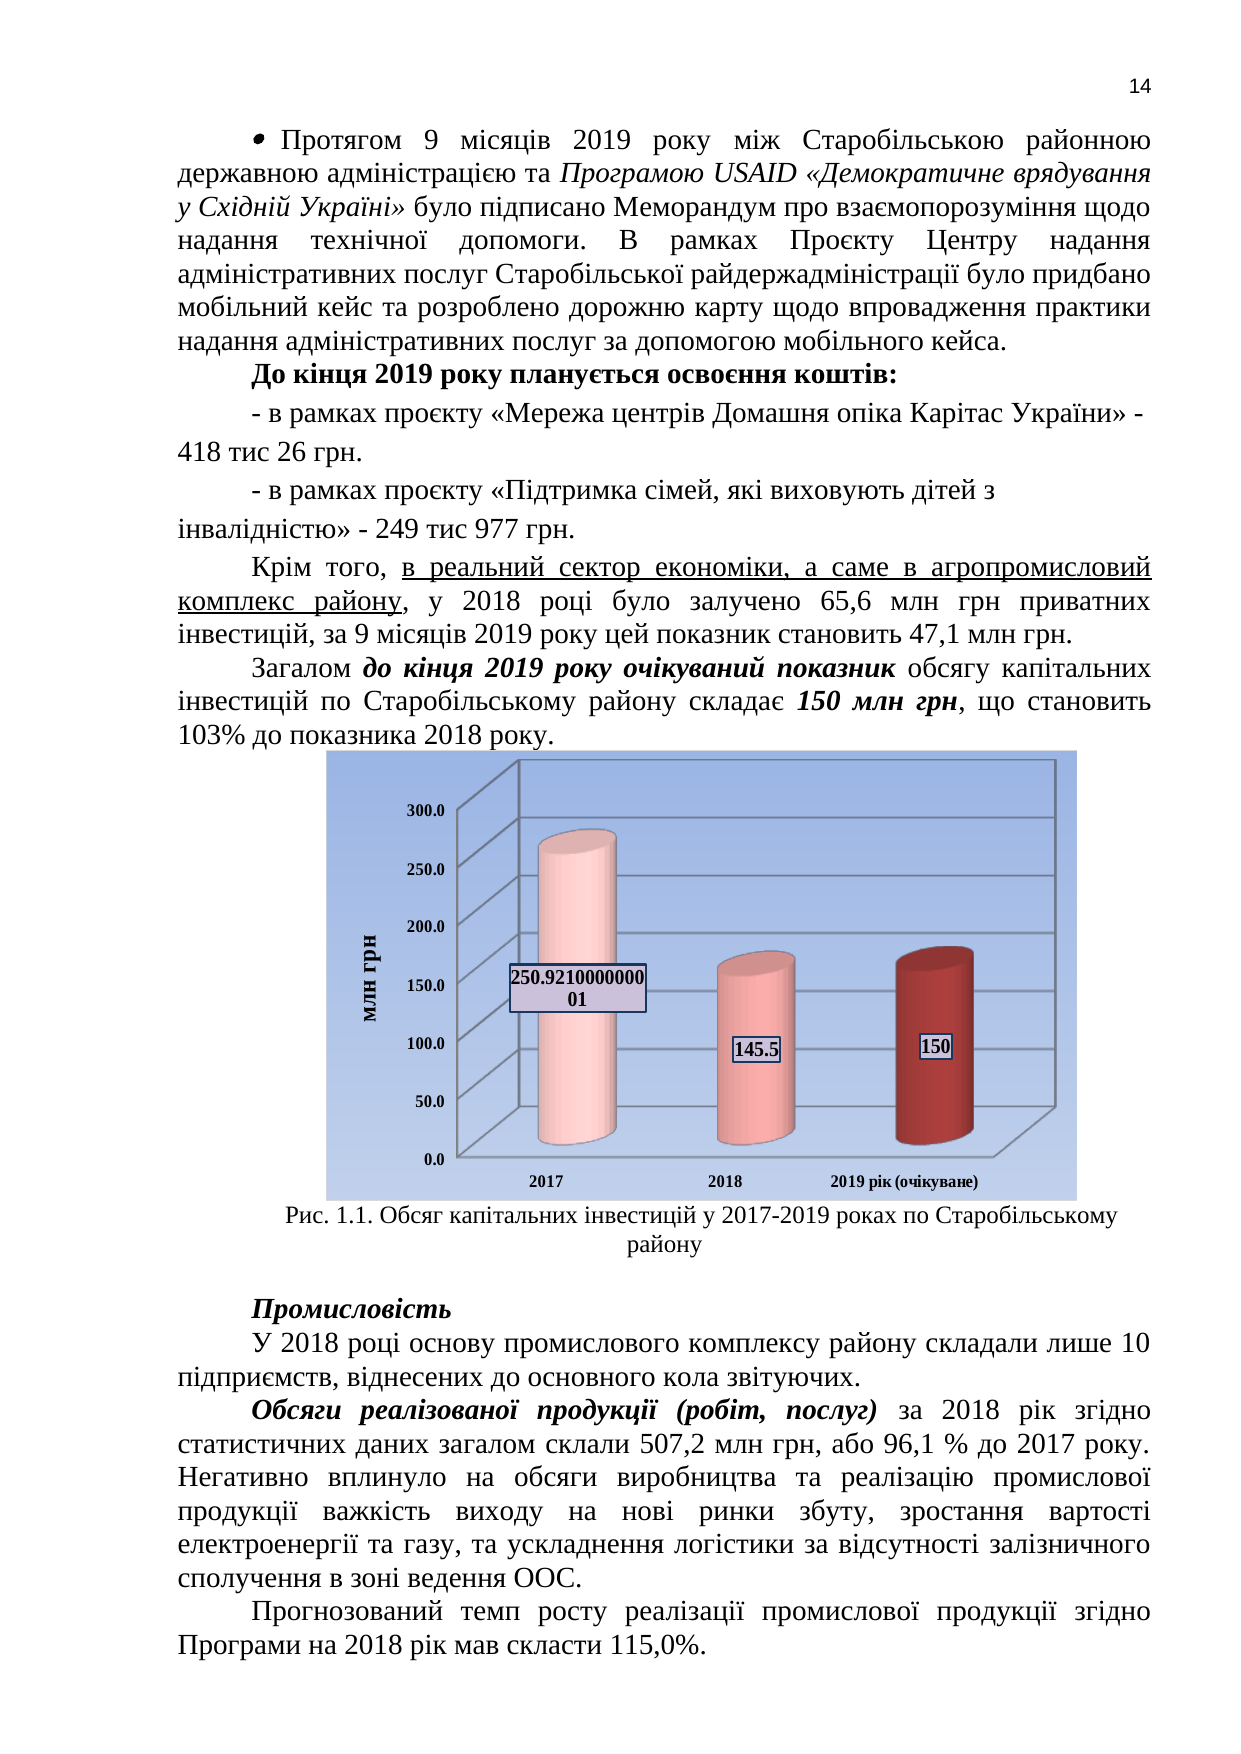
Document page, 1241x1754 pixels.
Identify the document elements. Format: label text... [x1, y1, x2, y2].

text У 2018 році основу промислового комплексу району складали лише 10 підприємств, віднесених до основного кола звітуючих. [177, 1325, 1152, 1392]
text Промисловість [177, 1292, 1152, 1325]
text Прогнозований темп росту реалізації промислової продукції згідно Програми на 2018 рік мав скласти 115,0%. [177, 1593, 1152, 1661]
list Протягом 9 місяців 2019 року між Старобільською районною державною адміністрацією та Програмою USAID «Демократичне врядування у Східній Україні» було підписано Меморандум про взаємопорозуміння щодо надання технічної допомоги. В рамках Проєкту Центру надання адміністративних послуг Старобільської райдержадміністрації було придбано мобільний кейс та розроблено дорожню карту щодо впровадження практики надання адміністративних послуг за допомогою мобільного кейса. [177, 122, 1152, 357]
text До кінця 2019 року планується освоєння коштів: [177, 357, 1152, 390]
text Обсяги реалізованої продукції (робіт, послуг) за 2018 рік згідно статистичних даних загалом склали 507,2 млн грн, або 96,1 % до 2017 року. Негативно вплинуло на обсяги виробництва та реалізацію промислової продукції важкість виходу на нові ринки збуту, зростання вартості електроенергії та газу, та ускладнення логістики за відсутності залізничного сполучення в зоні ведення ООС. [177, 1392, 1152, 1593]
text - в рамках проєкту «Підтримка сімей, які виховують дітей з інвалідністю» - 249 тис 977 грн. [177, 472, 1152, 544]
text Загалом до кінця 2019 року очікуваний показник обсягу капітальних інвестицій по Старобільському району складає 150 млн грн, що становить 103% до показника 2018 року. [177, 650, 1152, 751]
text Рис. 1.1. Обсяг капітальних інвестицій у 2017-2019 роках по Старобільському району [177, 1201, 1152, 1258]
text - в рамках проєкту «Мережа центрів Домашня опіка Карітас України» -418 тис 26 грн. [177, 395, 1152, 467]
text Крім того, в реальний сектор економіки, а саме в агропромисловий комплекс району, у 2018 році було залучено 65,6 млн грн приватних інвестицій, за 9 місяців 2019 року цей показник становить 47,1 млн грн. [177, 549, 1152, 650]
